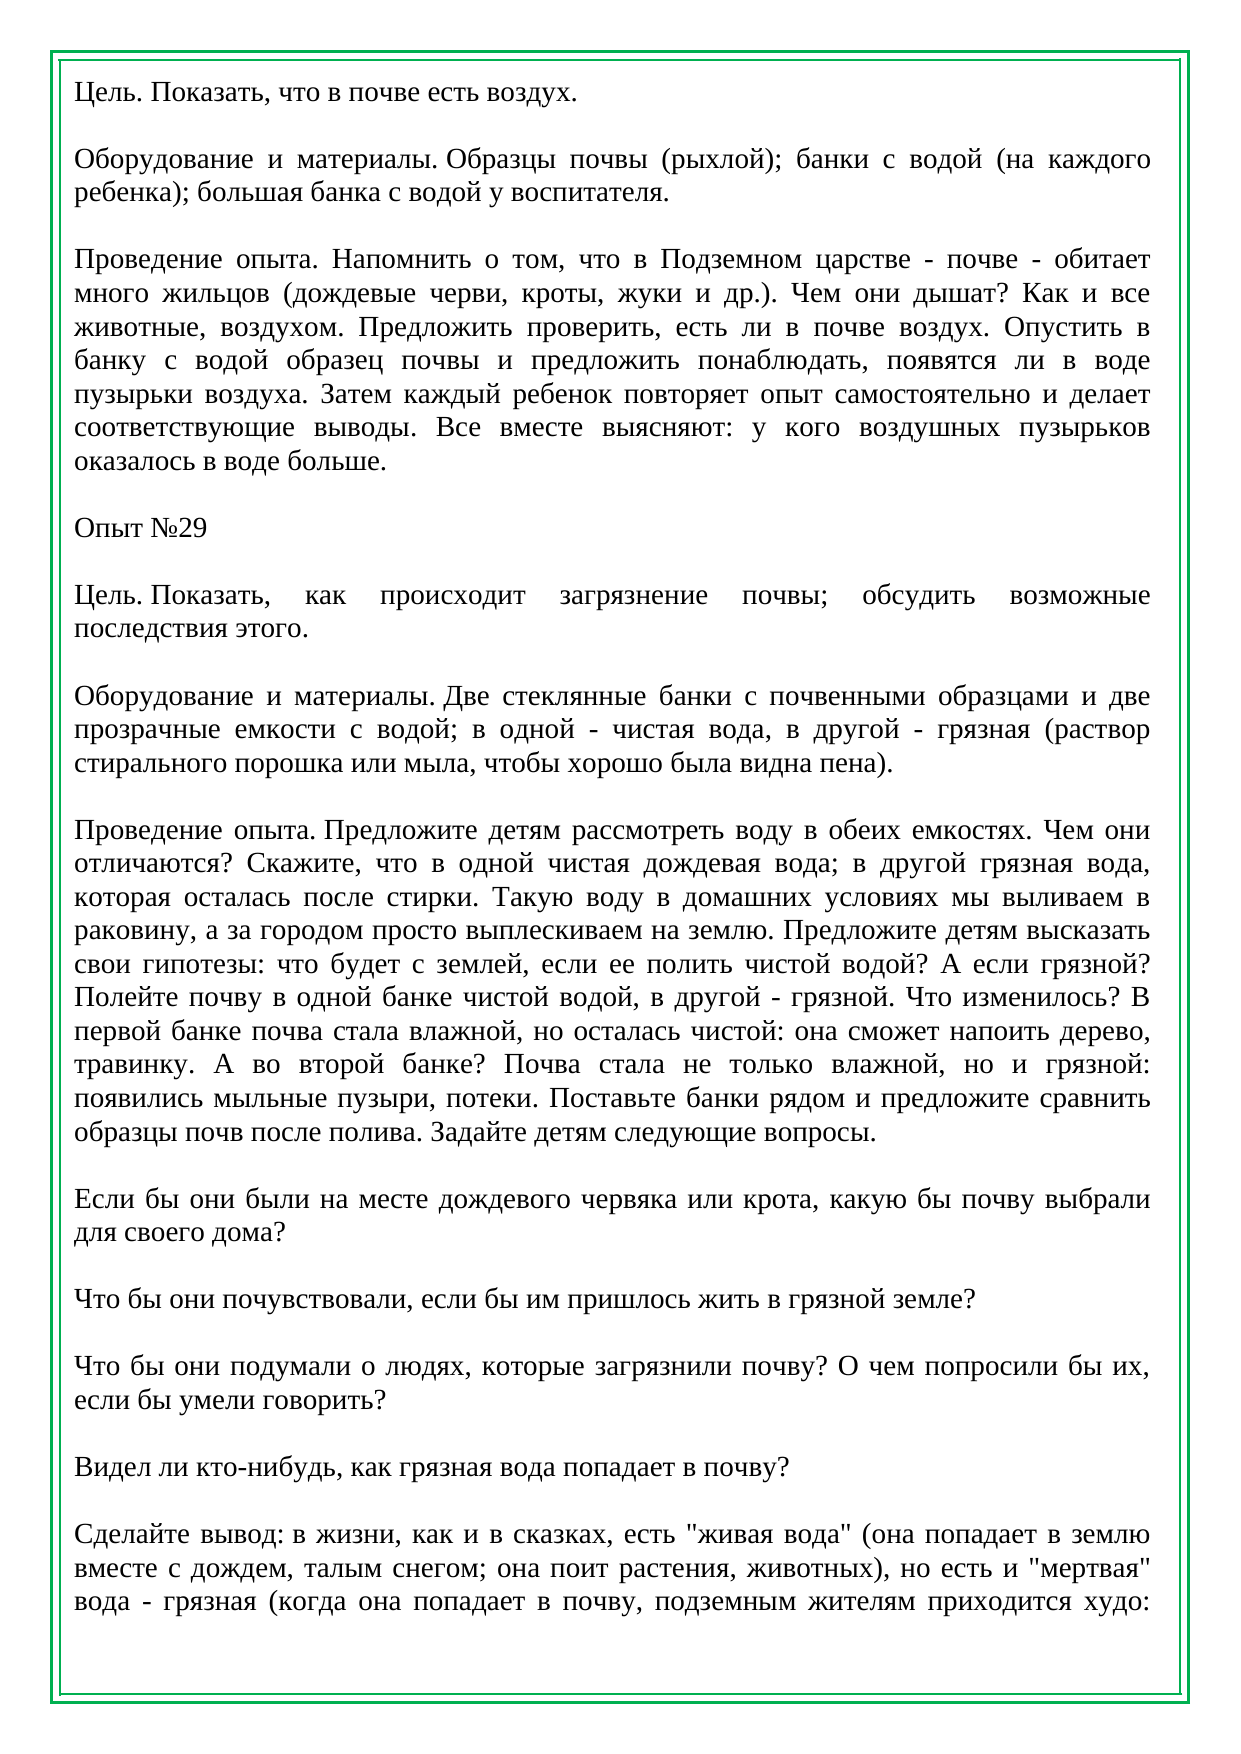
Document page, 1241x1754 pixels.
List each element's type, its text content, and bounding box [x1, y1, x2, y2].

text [74, 1516, 1152, 1617]
text Что бы они подумали о людях, которые загрязнили почву? О чем попросили бы их, если бы умели говорить? [74, 1348, 1152, 1416]
text Видел ли кто-нибудь, как грязная вода попадает в почву? [74, 1449, 1152, 1483]
text Проведение опыта. Напомнить о том, что в Подземном царстве - почве - обитает много жильцов (дождевые черви, кроты, жуки и др.). Чем они дышат? Как и все животные, воздухом. Предложить проверить, есть ли в почве воздух. Опустить в банку с водой образец почвы и предложить понаблюдать, появятся ли в воде пузырьки воздуха. Затем каждый ребенок повторяет опыт самостоятельно и делает соответствующие выводы. Все вместе выясняют: у кого воздушных пузырьков оказалось в воде больше. [74, 242, 1152, 476]
text Цель. Показать, что в почве есть воздух. [74, 74, 1152, 107]
text Опыт №29 [74, 510, 1152, 543]
text Что бы они почувствовали, если бы им пришлось жить в грязной земле? [74, 1281, 1152, 1315]
text Проведение опыта. Предложите детям рассмотреть воду в обеих емкостях. Чем они отличаются? Скажите, что в одной чистая дождевая вода; в другой грязная вода, которая осталась после стирки. Такую воду в домашних условиях мы выливаем в раковину, а за городом просто выплескиваем на землю. Предложите детям высказать свои гипотезы: что будет с землей, если ее полить чистой водой? А если грязной? Полейте почву в одной банке чистой водой, в другой - грязной. Что изменилось? В первой банке почва стала влажной, но осталась чистой: она сможет напоить дерево, травинку. А во второй банке? Почва стала не только влажной, но и грязной: появились мыльные пузыри, потеки. Поставьте банки рядом и предложите сравнить образцы почв после полива. Задайте детям следующие вопросы. [74, 812, 1152, 1147]
text Цель. Показать, как происходит загрязнение почвы; обсудить возможные последствия этого. [74, 577, 1152, 644]
text Оборудование и материалы. Две стеклянные банки с почвенными образцами и две прозрачные емкости с водой; в одной - чистая вода, в другой - грязная (раствор стирального порошка или мыла, чтобы хорошо была видна пена). [74, 678, 1152, 778]
text Если бы они были на месте дождевого червяка или крота, какую бы почву выбрали для своего дома? [74, 1181, 1152, 1248]
text Оборудование и материалы. Образцы почвы (рыхлой); банки с водой (на каждого ребенка); большая банка с водой у воспитателя. [74, 141, 1152, 208]
